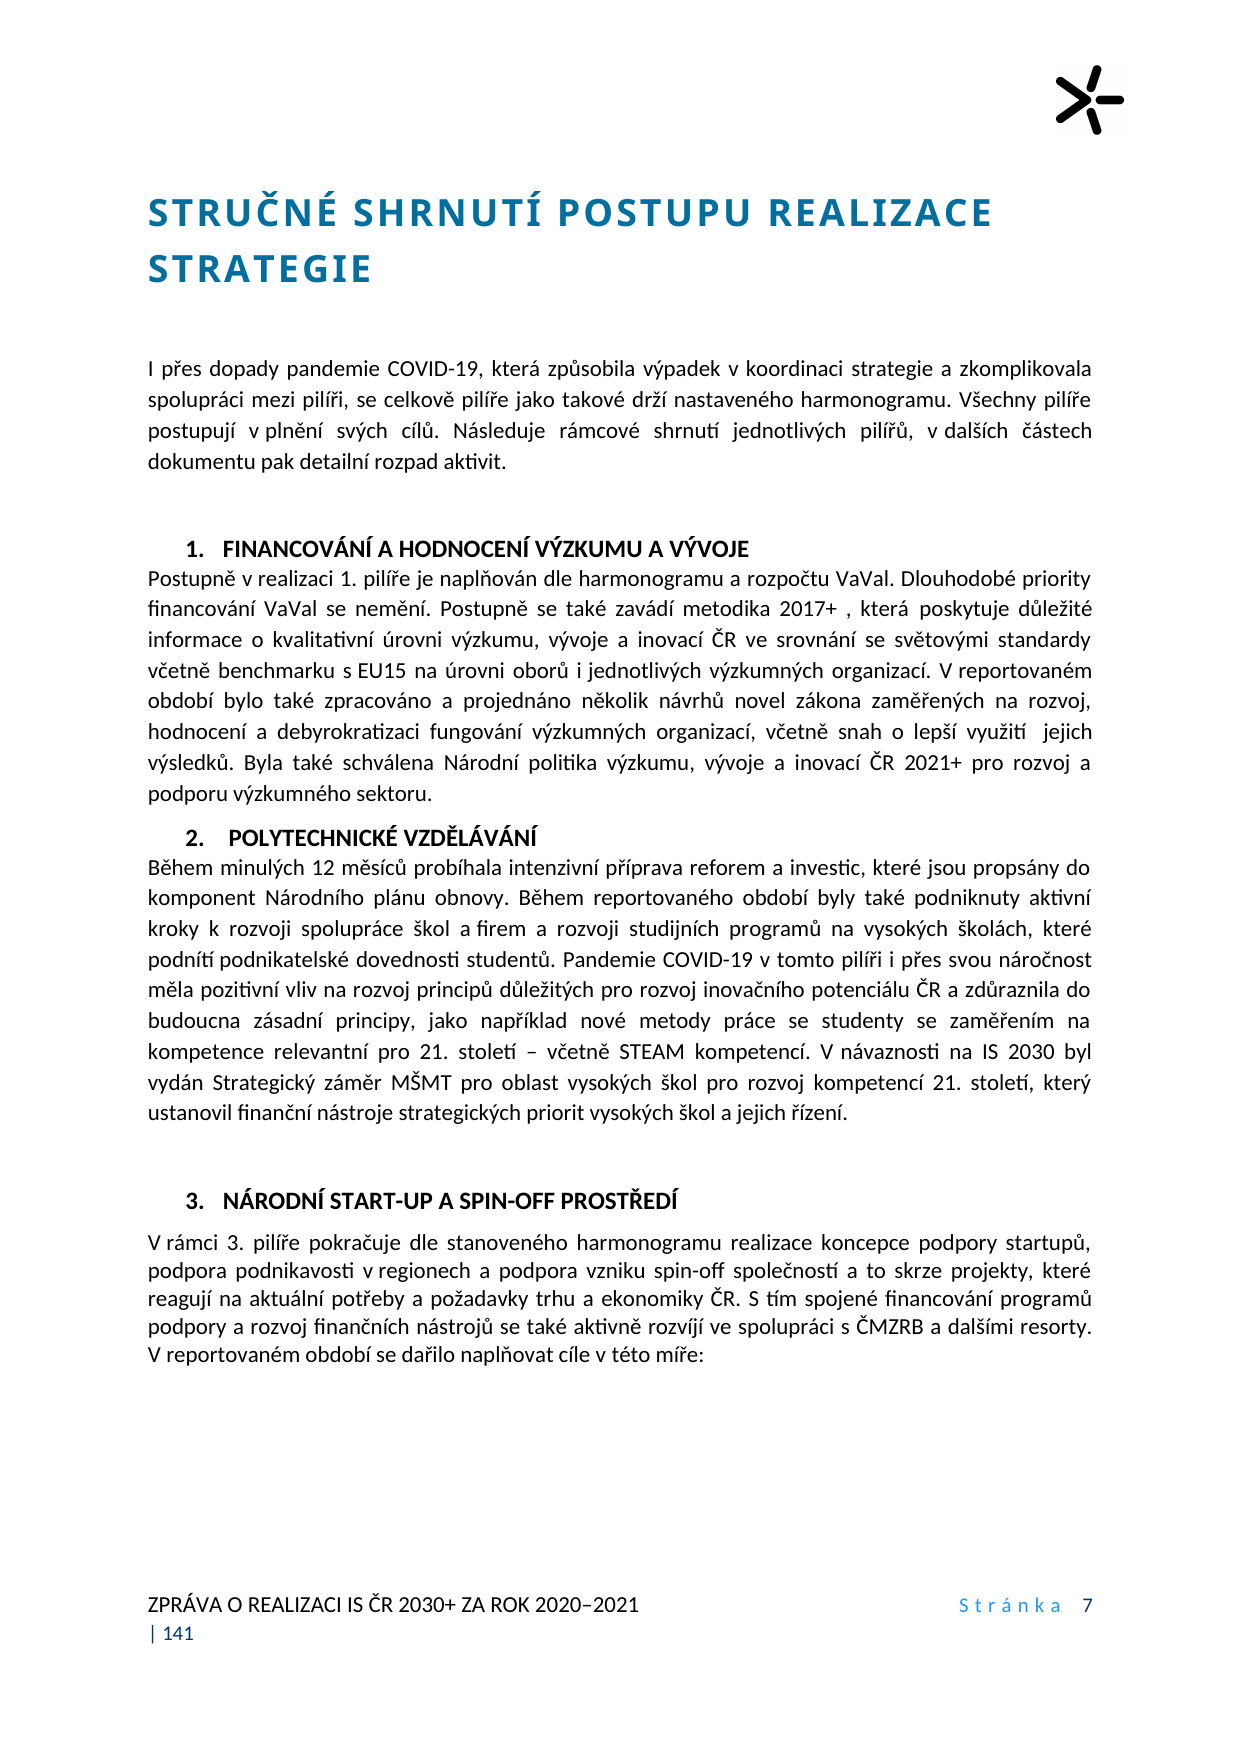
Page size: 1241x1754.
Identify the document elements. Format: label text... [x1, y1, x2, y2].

subtitle STRUČNÉ SHRNUTÍ POSTUPU REALIZACE STRATEGIE [148, 187, 1092, 294]
list FINANCOVÁNÍ A HODNOCENÍ VÝZKUMU A VÝVOJE [185, 533, 1092, 564]
list POLYTECHNICKÉ VZDĚLÁVÁNÍ [185, 822, 1092, 853]
picture [1050, 63, 1128, 135]
list NÁRODNÍ START-UP A SPIN-OFF PROSTŘEDÍ [185, 1185, 1092, 1215]
text V rámci 3. pilíře pokračuje dle stanoveného harmonogramu realizace koncepce podpory startupů, podpora podnikavosti v regionech a podpora vzniku spin-off společností a to skrze projekty, které reagují na aktuální potřeby a požadavky trhu a ekonomiky ČR. S tím spojené financování programů podpory a rozvoj finančních nástrojů se také aktivně rozvíjí ve spolupráci s ČMZRB a dalšími resorty. V reportovaném období se dařilo naplňovat cíle v této míře: [148, 1228, 1092, 1368]
text Během minulých 12 měsíců probíhala intenzivní příprava reforem a investic, které jsou propsány do komponent Národního plánu obnovy. Během reportovaného období byly také podniknuty aktivní kroky k rozvoji spolupráce škol a firem a rozvoji studijních programů na vysokých školách, které podnítí podnikatelské dovednosti studentů. Pandemie COVID-19 v tomto pilíři i přes svou náročnost měla pozitivní vliv na rozvoj principů důležitých pro rozvoj inovačního potenciálu ČR a zdůraznila do budoucna zásadní principy, jako například nové metody práce se studenty se zaměřením na kompetence relevantní pro 21. století – včetně STEAM kompetencí. V návaznosti na IS 2030 byl vydán Strategický záměr MŠMT pro oblast vysokých škol pro rozvoj kompetencí 21. století, který ustanovil finanční nástroje strategických priorit vysokých škol a jejich řízení. [148, 853, 1092, 1126]
text I přes dopady pandemie COVID-19, která způsobila výpadek v koordinaci strategie a zkomplikovala spolupráci mezi pilíři, se celkově pilíře jako takové drží nastaveného harmonogramu. Všechny pilíře postupují v plnění svých cílů. Následuje rámcové shrnutí jednotlivých pilířů, v dalších částech dokumentu pak detailní rozpad aktivit. [148, 354, 1092, 475]
text Postupně v realizaci 1. pilíře je naplňován dle harmonogramu a rozpočtu VaVal. Dlouhodobé priority financování VaVal se nemění. Postupně se také zavádí metodika 2017+ , která poskytuje důležité informace o kvalitativní úrovni výzkumu, vývoje a inovací ČR ve srovnání se světovými standardy včetně benchmarku s EU15 na úrovni oborů i jednotlivých výzkumných organizací. V reportovaném období bylo také zpracováno a projednáno několik návrhů novel zákona zaměřených na rozvoj, hodnocení a debyrokratizaci fungování výzkumných organizací, včetně snah o lepší využití jejich výsledků. Byla také schválena Národní politika výzkumu, vývoje a inovací ČR 2021+ pro rozvoj a podporu výzkumného sektoru. [148, 564, 1092, 807]
